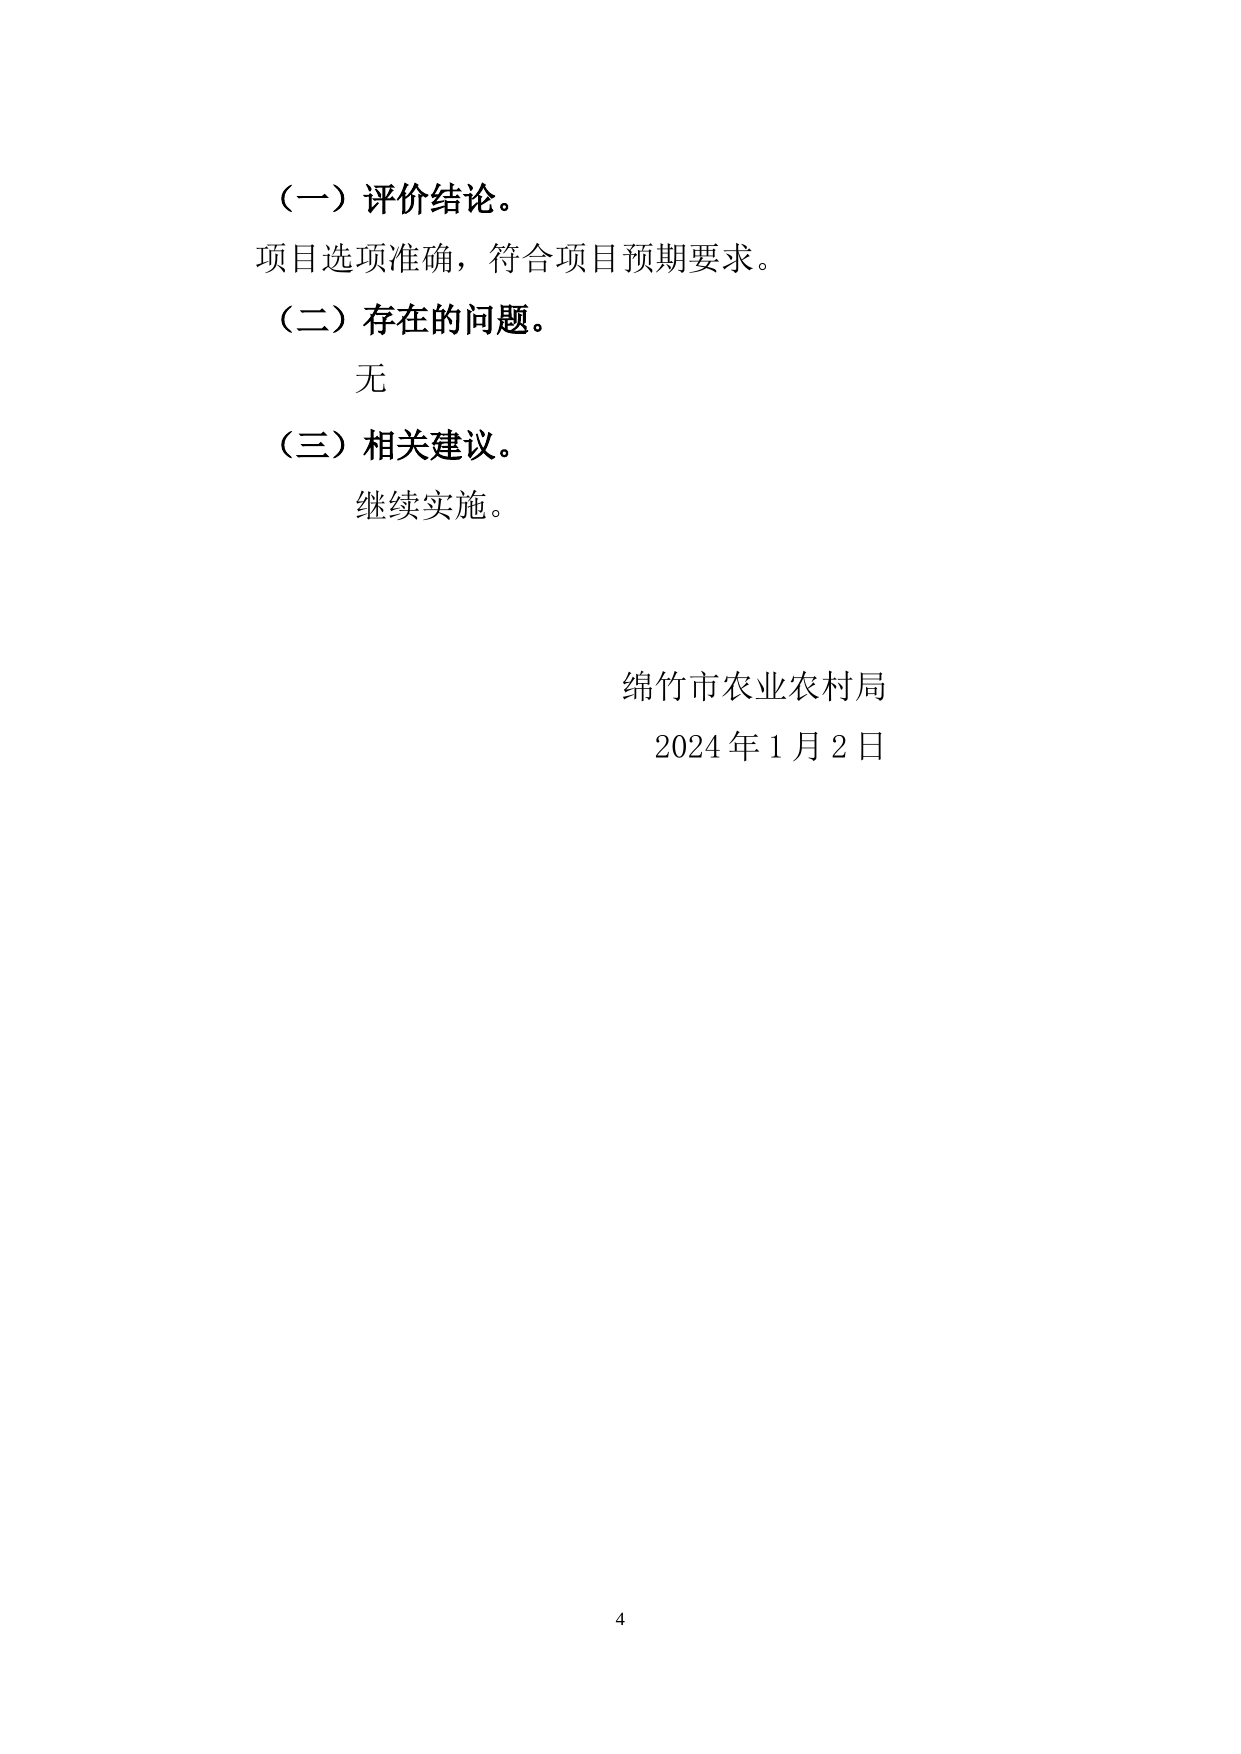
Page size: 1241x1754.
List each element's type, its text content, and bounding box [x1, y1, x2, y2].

text 无 [187, 343, 1053, 408]
text （二）存在的问题。 [187, 283, 1053, 343]
text 绵竹市农业农村局 [187, 650, 1053, 710]
text （一）评价结论。 [187, 162, 1053, 222]
text （三）相关建议。 [187, 408, 1053, 469]
text 2024年1月2日 [187, 710, 1053, 771]
text 继续实施。 [187, 469, 1053, 529]
text 项目选项准确，符合项目预期要求。 [187, 222, 1053, 283]
